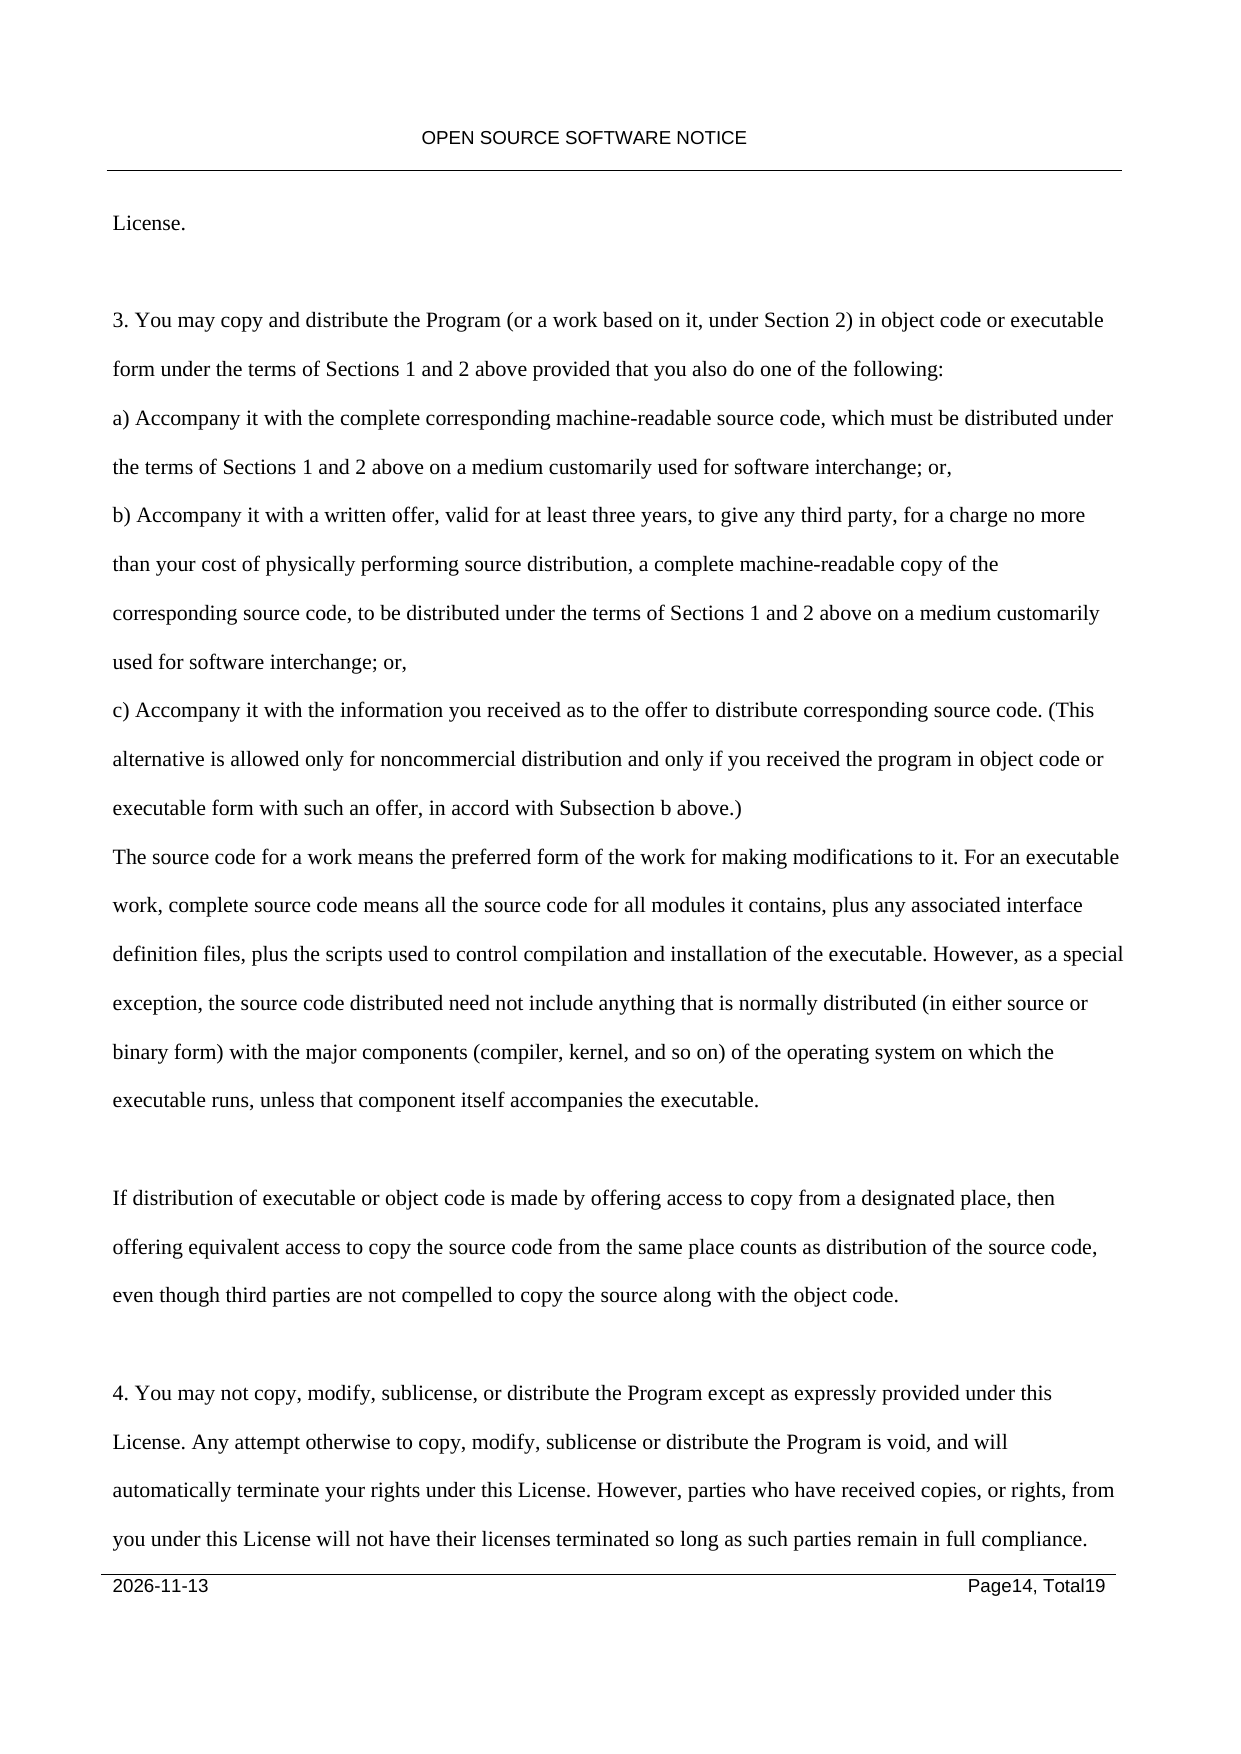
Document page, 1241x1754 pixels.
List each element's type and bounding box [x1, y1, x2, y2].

text [112, 206, 1128, 1555]
